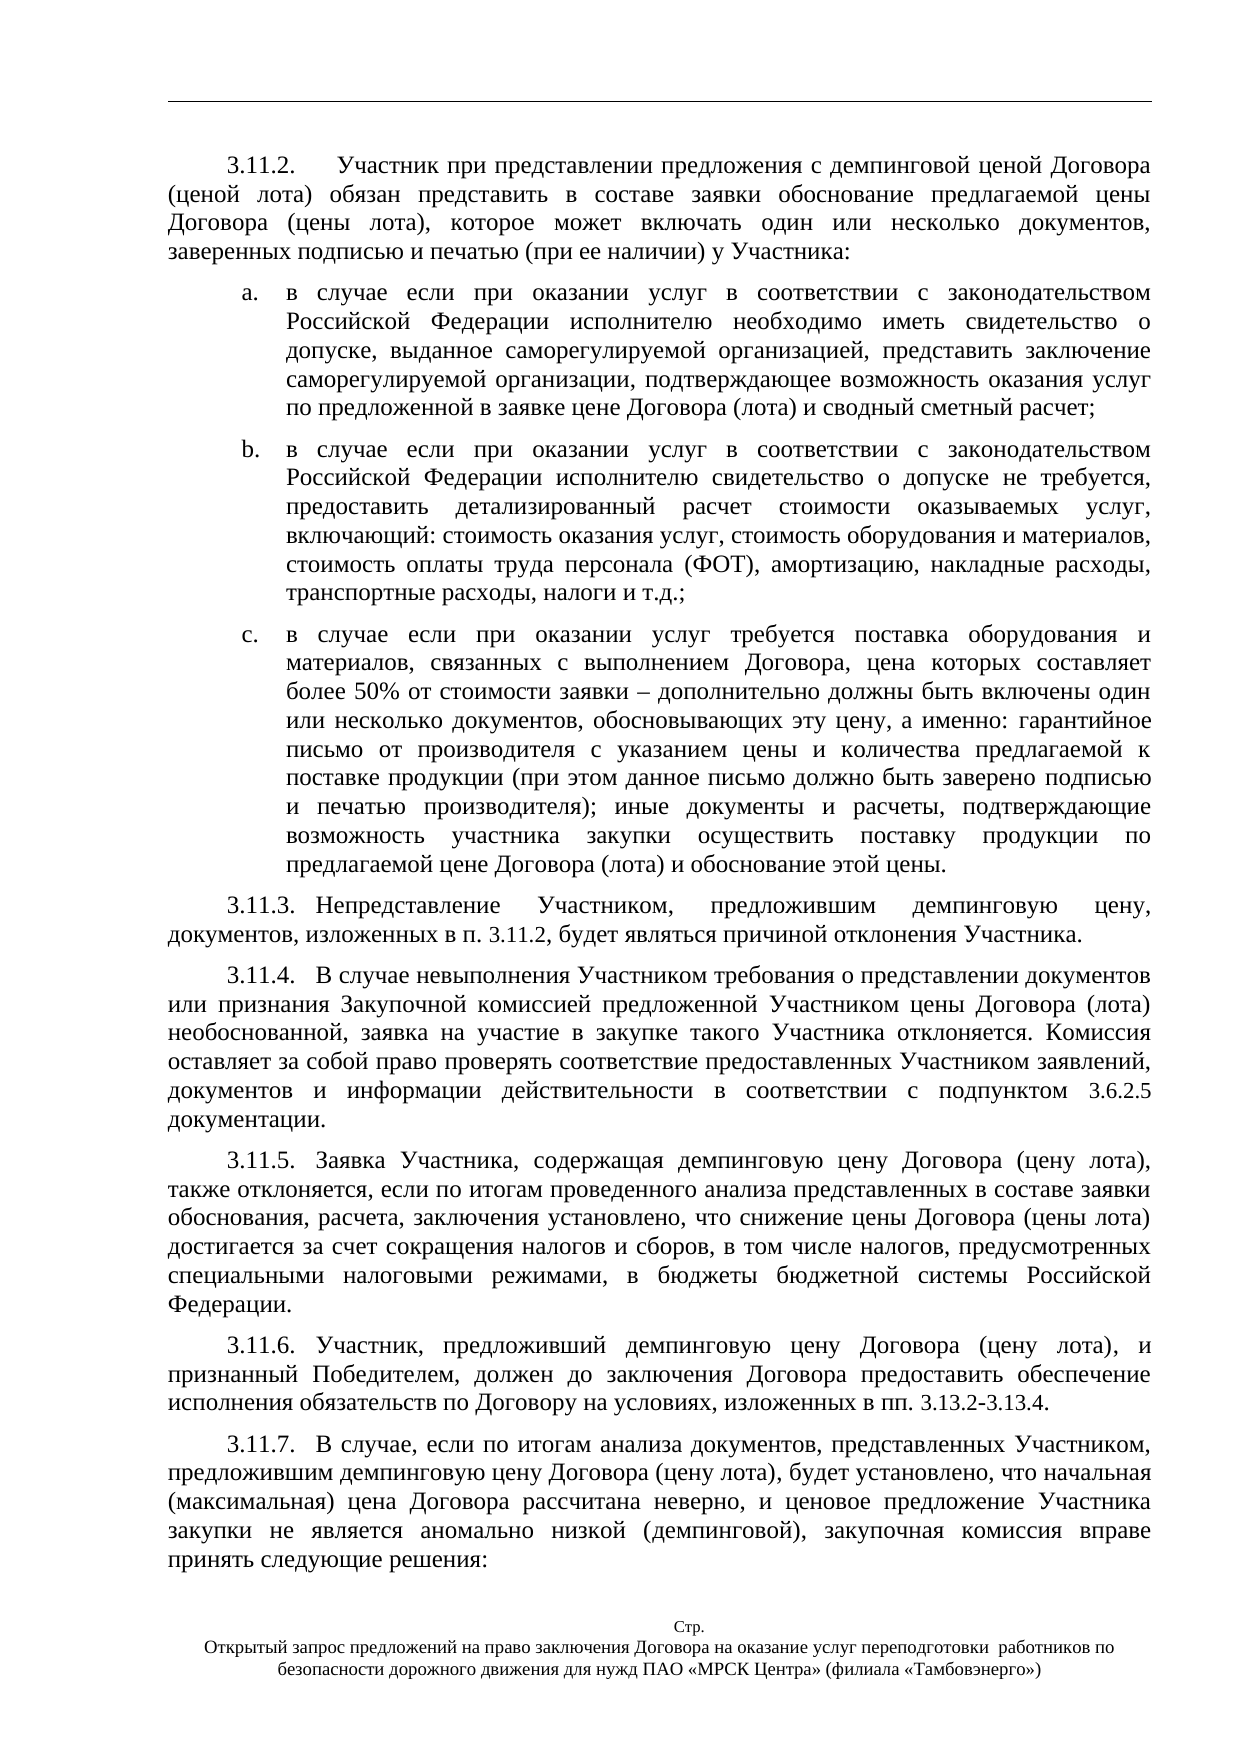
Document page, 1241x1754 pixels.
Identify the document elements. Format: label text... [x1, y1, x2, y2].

list в случае если при оказании услуг требуется поставка оборудования и материалов, связанных с выполнением Договора, цена которых составляет более 50% от стоимости заявки – дополнительно должны быть включены один или несколько документов, обосновывающих эту цену, а именно: гарантийное письмо от производителя с указанием цены и количества предлагаемой к поставке продукции (при этом данное письмо должно быть заверено подписью и печатью производителя); иные документы и расчеты, подтверждающие возможность участника закупки осуществить поставку продукции по предлагаемой цене Договора (лота) и обоснование этой цены. [241, 619, 1152, 877]
list В случае невыполнения Участником требования о представлении документов или признания Закупочной комиссией предложенной Участником цены Договора (лота) необоснованной, заявка на участие в закупке такого Участника отклоняется. Комиссия оставляет за собой право проверять соответствие предоставленных Участником заявлений, документов и информации действительности в соответствии с подпунктом 3.6.2.5 документации. [168, 960, 1152, 1132]
list в случае если при оказании услуг в соответствии с законодательством Российской Федерации исполнителю свидетельство о допуске не требуется, предоставить детализированный расчет стоимости оказываемых услуг, включающий: стоимость оказания услуг, стоимость оборудования и материалов, стоимость оплаты труда персонала (ФОТ), амортизацию, накладные расходы, транспортные расходы, налоги и т.д.; [241, 434, 1152, 606]
list Участник при представлении предложения с демпинговой ценой Договора (ценой лота) обязан представить в составе заявки обоснование предлагаемой цены Договора (цены лота), которое может включать один или несколько документов, заверенных подписью и печатью (при ее наличии) у Участника: [168, 150, 1152, 265]
list Участник, предложивший демпинговую цену Договора (цену лота), и признанный Победителем, должен до заключения Договора предоставить обеспечение исполнения обязательств по Договору на условиях, изложенных в пп. 3.13.2-3.13.4. [168, 1330, 1152, 1416]
list Заявка Участника, содержащая демпинговую цену Договора (цену лота), также отклоняется, если по итогам проведенного анализа представленных в составе заявки обоснования, расчета, заключения установлено, что снижение цены Договора (цены лота) достигается за счет сокращения налогов и сборов, в том числе налогов, предусмотренных специальными налоговыми режимами, в бюджеты бюджетной системы Российской Федерации. [168, 1145, 1152, 1317]
list в случае если при оказании услуг в соответствии с законодательством Российской Федерации исполнителю необходимо иметь свидетельство о допуске, выданное саморегулируемой организацией, представить заключение саморегулируемой организации, подтверждающее возможность оказания услуг по предложенной в заявке цене Договора (лота) и сводный сметный расчет; [241, 277, 1152, 421]
list Непредставление Участником, предложившим демпинговую цену, документов, изложенных в п. 3.11.2, будет являться причиной отклонения Участника. [168, 890, 1152, 947]
list В случае, если по итогам анализа документов, представленных Участником, предложившим демпинговую цену Договора (цену лота), будет установлено, что начальная (максимальная) цена Договора рассчитана неверно, и ценовое предложение Участника закупки не является аномально низкой (демпинговой), закупочная комиссия вправе принять следующие решения: [168, 1429, 1152, 1572]
